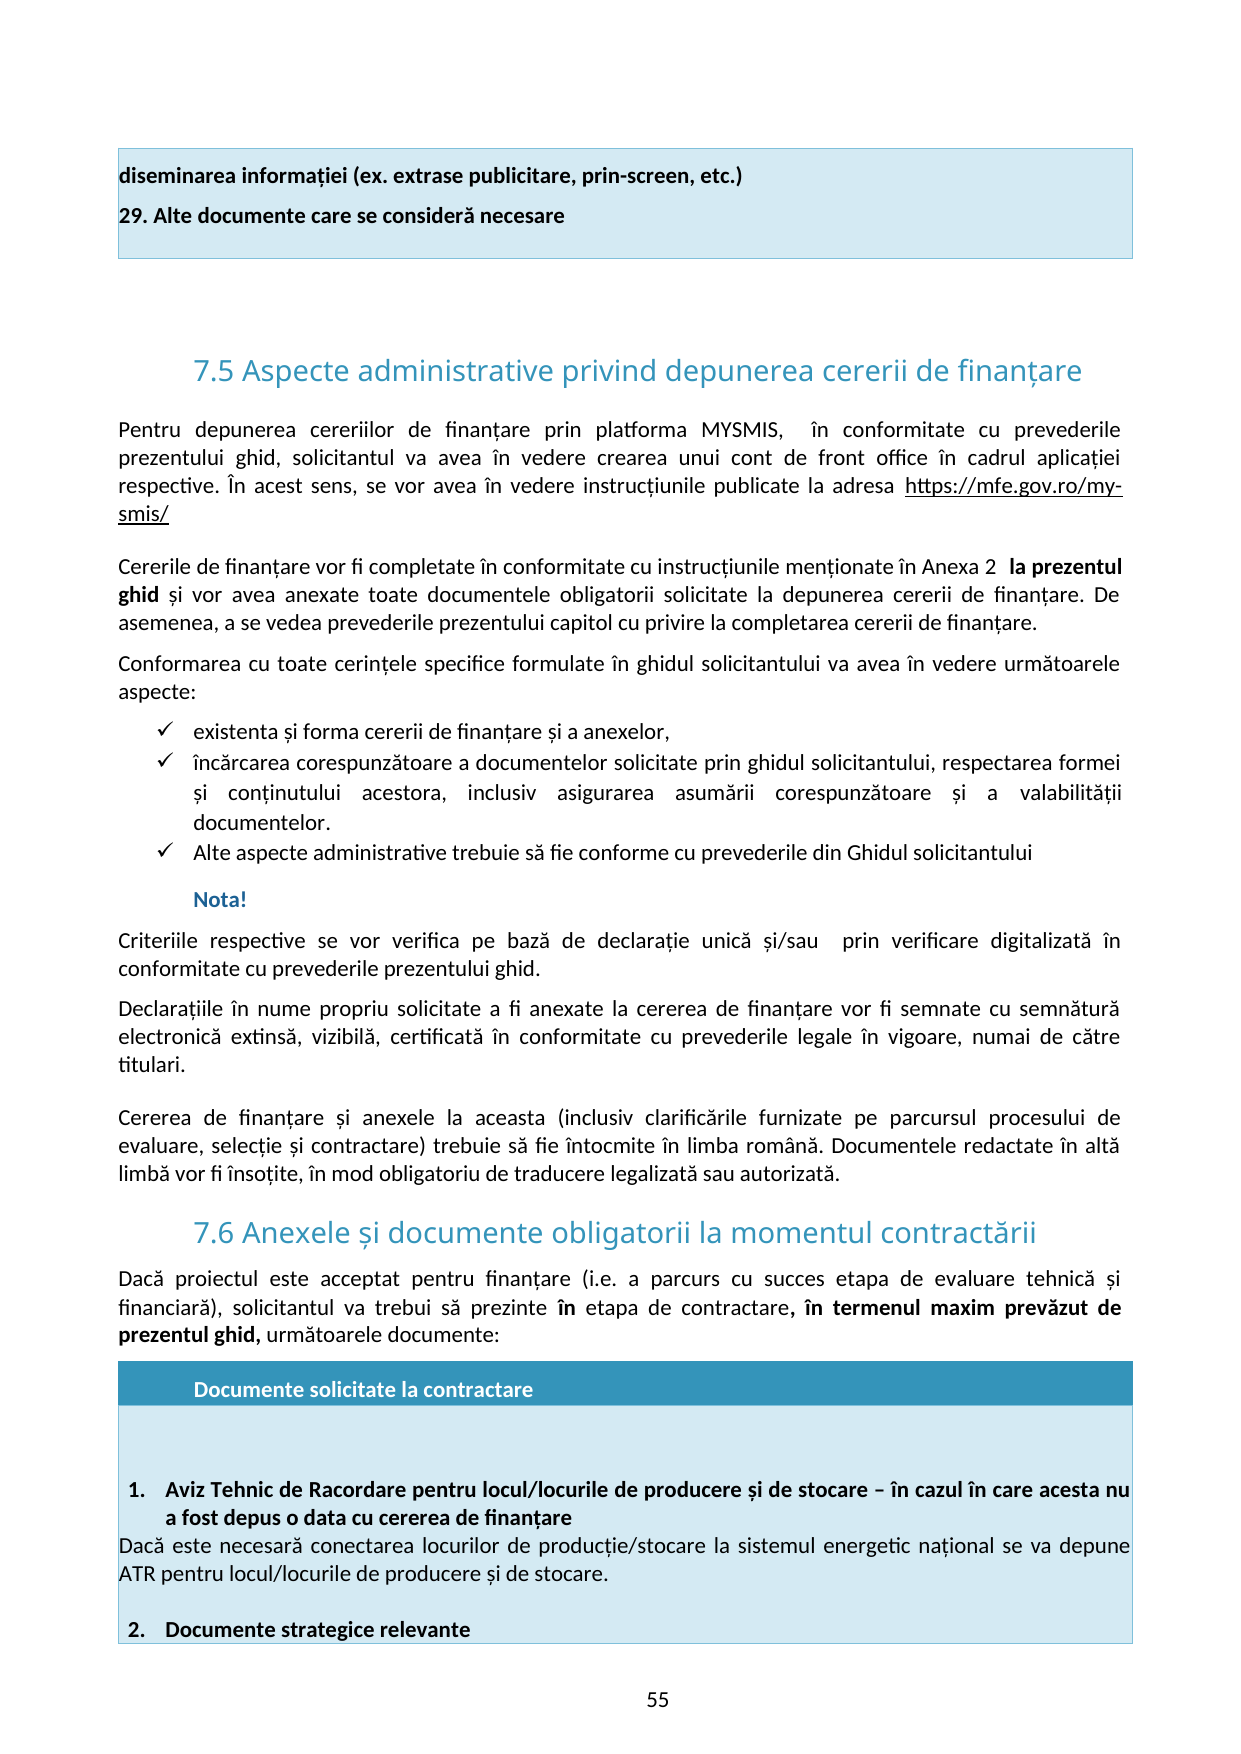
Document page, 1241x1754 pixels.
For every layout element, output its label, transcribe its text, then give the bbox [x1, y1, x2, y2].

subtitle 7.5 Aspecte administrative privind depunerea cererii de finanțare [193, 351, 1122, 390]
list Alte aspecte administrative trebuie să fie conforme cu prevederile din Ghidul solicitantului [156, 838, 1122, 866]
text Nota! [193, 885, 1122, 913]
text Conformarea cu toate cerinţele specifice formulate în ghidul solicitantului va avea în vedere următoarele aspecte: [118, 649, 1122, 705]
text Declarațiile în nume propriu solicitate a fi anexate la cererea de finanțare vor fi semnate cu semnătură electronică extinsă, vizibilă, certificată în conformitate cu prevederile legale în vigoare, numai de către titulari. [118, 994, 1122, 1078]
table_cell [119, 1406, 1132, 1643]
text Pentru depunerea cereriilor de finanțare prin platforma MYSMIS, în conformitate cu prevederile prezentului ghid, solicitantul va avea în vedere crearea unui cont de front office în cadrul aplicației respective. În acest sens, se vor avea în vedere instrucțiunile publicate la adresa https://mfe.gov.ro/my-smis/ [118, 415, 1122, 527]
text Dacă proiectul este acceptat pentru finanțare (i.e. a parcurs cu succes etapa de evaluare tehnică și financiară), solicitantul va trebui să prezinte în etapa de contractare, în termenul maxim prevăzut de prezentul ghid, următoarele documente: [118, 1264, 1122, 1349]
table_header Documente solicitate la contractare [119, 1362, 1132, 1405]
text Cererea de finanțare și anexele la aceasta (inclusiv clarificările furnizate pe parcursul procesului de evaluare, selecție și contractare) trebuie să fie întocmite în limba română. Documentele redactate în altă limbă vor fi însoțite, în mod obligatoriu de traducere legalizată sau autorizată. [118, 1103, 1122, 1187]
list încărcarea corespunzătoare a documentelor solicitate prin ghidul solicitantului, respectarea formei și conținutului acestora, inclusiv asigurarea asumării corespunzătoare și a valabilității documentelor. [156, 748, 1122, 836]
text Criteriile respective se vor verifica pe bază de declarație unică și/sau prin verificare digitalizată în conformitate cu prevederile prezentului ghid. [118, 926, 1122, 982]
list existenta şi forma cererii de finanțare şi a anexelor, [156, 717, 1122, 746]
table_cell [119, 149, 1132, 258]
subtitle 7.6 Anexele și documente obligatorii la momentul contractării [193, 1212, 1122, 1252]
text Cererile de finanțare vor fi completate în conformitate cu instrucțiunile menționate în Anexa 2 la prezentul ghid și vor avea anexate toate documentele obligatorii solicitate la depunerea cererii de finanțare. De asemenea, a se vedea prevederile prezentului capitol cu privire la completarea cererii de finanțare. [118, 552, 1122, 636]
